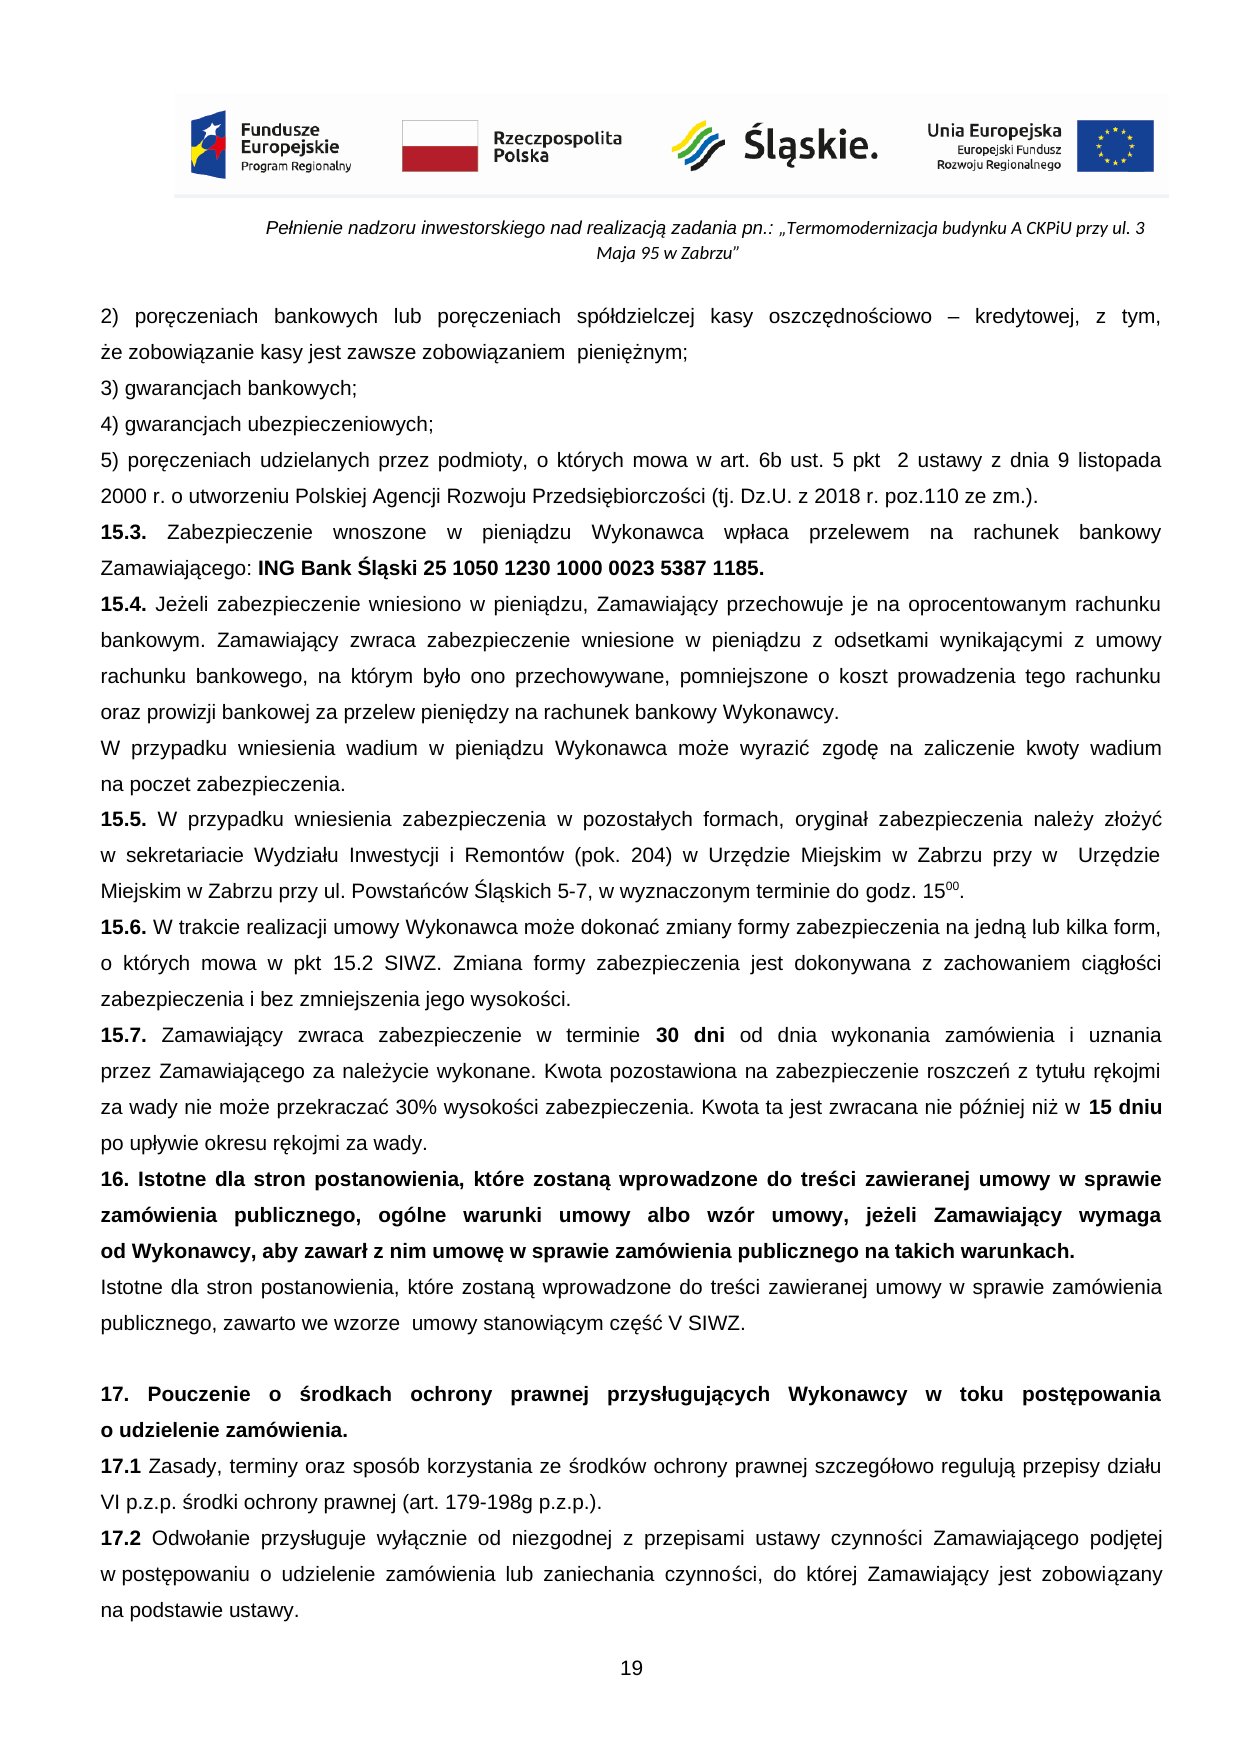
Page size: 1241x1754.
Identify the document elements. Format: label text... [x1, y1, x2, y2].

text 5) poręczeniach udzielanych przez podmioty, o których mowa w art. 6b ust. 5 pkt 2 ustawy z dnia 9 listopada 2000 r. o utworzeniu Polskiej Agencji Rozwoju Przedsiębiorczości (tj. Dz.U. z 2018 r. poz.110 ze zm.). [100, 448, 1162, 508]
text 17.2 Odwołanie przysługuje wyłącznie od niezgodnej z przepisami ustawy czynności Zamawiającego podjętej w postępowaniu o udzielenie zamówienia lub zaniechania czynności, do której Zamawiający jest zobowiązany na podstawie ustawy. [100, 1526, 1162, 1622]
text 15.4. Jeżeli zabezpieczenie wniesiono w pieniądzu, Zamawiający przechowuje je na oprocentowanym rachunku bankowym. Zamawiający zwraca zabezpieczenie wniesione w pieniądzu z odsetkami wynikającymi z umowy rachunku bankowego, na którym było ono przechowywane, pomniejszone o koszt prowadzenia tego rachunku oraz prowizji bankowej za przelew pieniędzy na rachunek bankowy Wykonawcy. [100, 592, 1162, 723]
text Istotne dla stron postanowienia, które zostaną wprowadzone do treści zawieranej umowy w sprawie zamówienia publicznego, zawarto we wzorze umowy stanowiącym część V SIWZ. [100, 1274, 1162, 1334]
text W przypadku wniesienia wadium w pieniądzu Wykonawca może wyrazić zgodę na zaliczenie kwoty wadium na poczet zabezpieczenia. [100, 735, 1162, 795]
text 15.6. W trakcie realizacji umowy Wykonawca może dokonać zmiany formy zabezpieczenia na jedną lub kilka form, o których mowa w pkt 15.2 SIWZ. Zmiana formy zabezpieczenia jest dokonywana z zachowaniem ciągłości zabezpieczenia i bez zmniejszenia jego wysokości. [100, 915, 1162, 1011]
text 4) gwarancjach ubezpieczeniowych; [100, 412, 1162, 436]
text 16. Istotne dla stron postanowienia, które zostaną wprowadzone do treści zawieranej umowy w sprawie zamówienia publicznego, ogólne warunki umowy albo wzór umowy, jeżeli Zamawiający wymaga od Wykonawcy, aby zawarł z nim umowę w sprawie zamówienia publicznego na takich warunkach. [100, 1167, 1162, 1262]
text 17.1 Zasady, terminy oraz sposób korzystania ze środków ochrony prawnej szczegółowo regulują przepisy działu VI p.z.p. środki ochrony prawnej (art. 179-198g p.z.p.). [100, 1454, 1162, 1514]
picture [174, 93, 1169, 198]
text 15.3. Zabezpieczenie wnoszone w pieniądzu Wykonawca wpłaca przelewem na rachunek bankowy Zamawiającego: ING Bank Śląski 25 1050 1230 1000 0023 5387 1185. [100, 520, 1162, 580]
text 17. Pouczenie o środkach ochrony prawnej przysługujących Wykonawcy w toku postępowania o udzielenie zamówienia. [100, 1382, 1162, 1442]
text 15.7. Zamawiający zwraca zabezpieczenie w terminie 30 dni od dnia wykonania zamówienia i uznania przez Zamawiającego za należycie wykonane. Kwota pozostawiona na zabezpieczenie roszczeń z tytułu rękojmi za wady nie może przekraczać 30% wysokości zabezpieczenia. Kwota ta jest zwracana nie później niż w 15 dniu po upływie okresu rękojmi za wady. [100, 1023, 1162, 1155]
text 3) gwarancjach bankowych; [100, 376, 1162, 400]
text 2) poręczeniach bankowych lub poręczeniach spółdzielczej kasy oszczędnościowo – kredytowej, z tym, że zobowiązanie kasy jest zawsze zobowiązaniem pieniężnym; [100, 304, 1162, 364]
text 15.5. W przypadku wniesienia zabezpieczenia w pozostałych formach, oryginał zabezpieczenia należy złożyć w sekretariacie Wydziału Inwestycji i Remontów (pok. 204) w Urzędzie Miejskim w Zabrzu przy w Urzędzie Miejskim w Zabrzu przy ul. Powstańców Śląskich 5-7, w wyznaczonym terminie do godz. 1500. [100, 807, 1162, 903]
